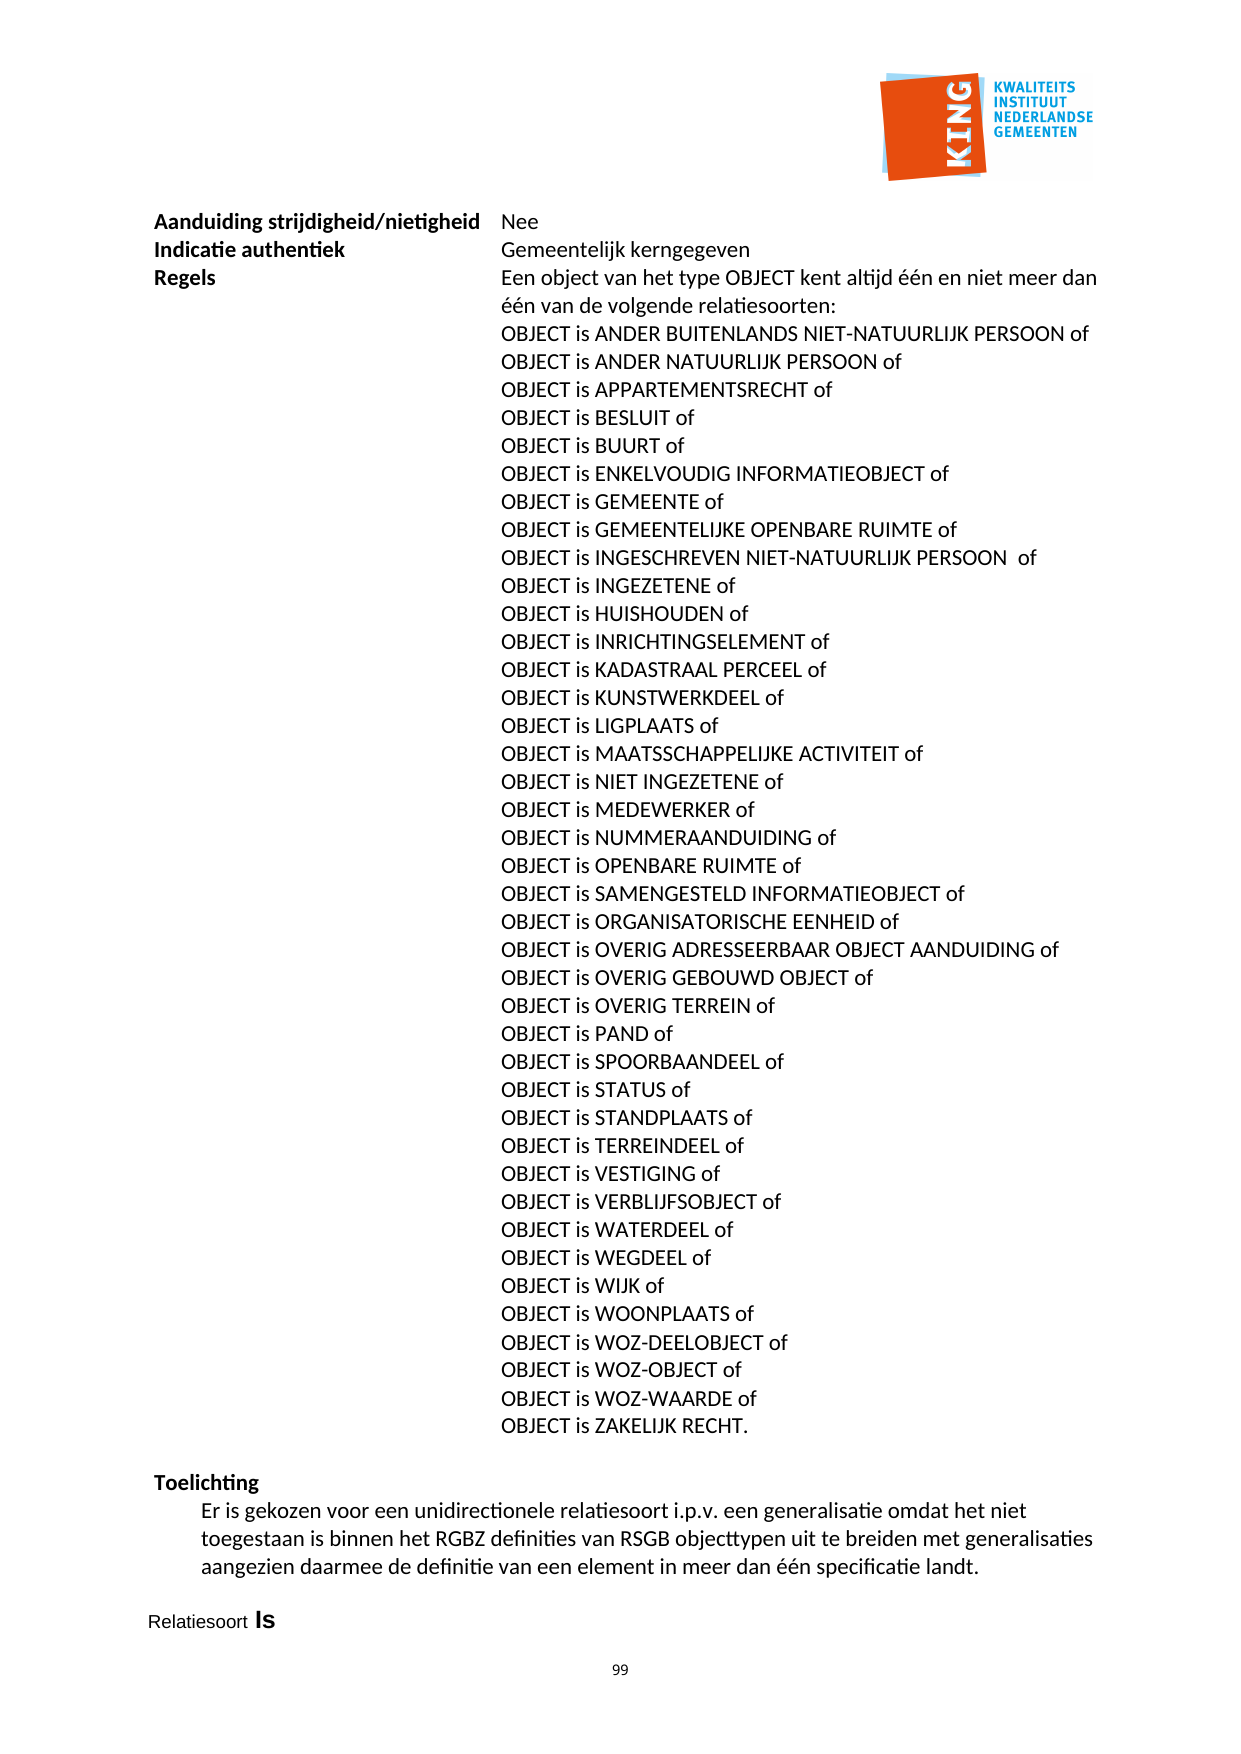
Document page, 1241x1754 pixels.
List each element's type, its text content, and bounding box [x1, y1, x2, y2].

picture [880, 73, 1093, 181]
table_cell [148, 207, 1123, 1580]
text Relatiesoort Is [148, 1605, 1092, 1633]
